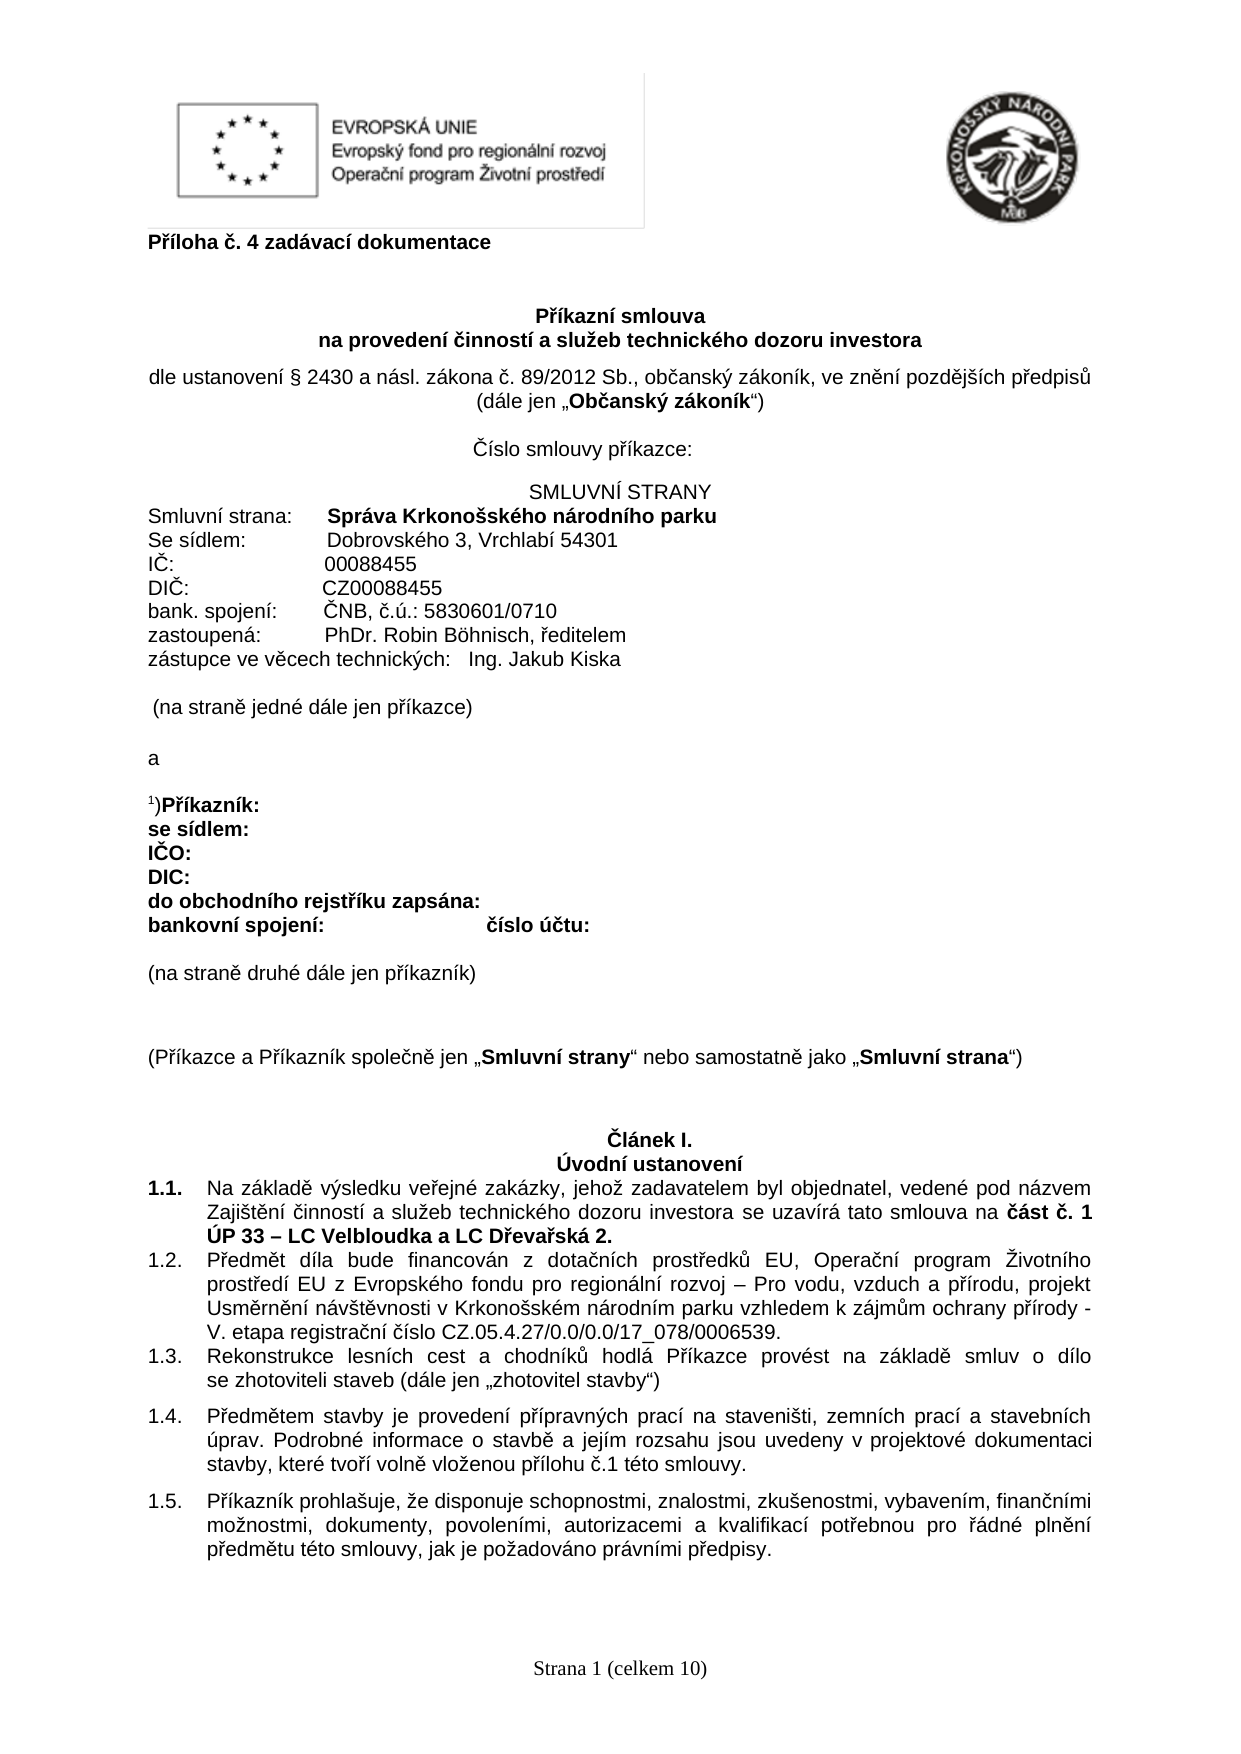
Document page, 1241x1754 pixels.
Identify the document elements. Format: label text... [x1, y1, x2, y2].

list Příkazník prohlašuje, že disponuje schopnostmi, znalostmi, zkušenostmi, vybavením, finančními možnostmi, dokumenty, povoleními, autorizacemi a kvalifikací potřebnou pro řádné plnění předmětu této smlouvy, jak je požadováno právními předpisy. [148, 1489, 1093, 1561]
text se sídlem: [148, 817, 1093, 841]
text bank. spojení: ČNB, č.ú.: 5830601/0710 [148, 599, 1093, 623]
list Článek I. [207, 1128, 1093, 1152]
text (na straně druhé dále jen příkazník) [148, 961, 1093, 985]
text Číslo smlouvy příkazce: [148, 437, 1093, 461]
text bankovní spojení: číslo účtu: [148, 913, 1093, 937]
text (na straně jedné dále jen příkazce) [148, 695, 1093, 719]
text 1)Příkazník: [148, 793, 1093, 817]
text zástupce ve věcech technických: Ing. Jakub Kiska [148, 647, 1093, 671]
text (Příkazce a Příkazník společně jen „Smluvní strany“ nebo samostatně jako „Smluvní strana“) [148, 1045, 1093, 1069]
text Smluvní strany [148, 479, 1093, 503]
text Příkazní smlouva [148, 304, 1093, 328]
text dle ustanovení § 2430 a násl. zákona č. 89/2012 Sb., občanský zákoník, ve znění pozdějších předpisů (dále jen „Občanský zákoník“) [148, 365, 1093, 413]
text na provedení činností a služeb technického dozoru investora [148, 328, 1093, 352]
list Úvodní ustanovení [207, 1152, 1093, 1176]
text zastoupená: PhDr. Robin Böhnisch, ředitelem [148, 623, 1093, 647]
picture [946, 91, 1085, 230]
text IČO: [148, 841, 1093, 865]
text DIC: [148, 865, 1093, 889]
text a [148, 745, 1093, 769]
picture [147, 73, 646, 230]
text Smluvní strana: Správa Krkonošského národního parku [148, 503, 1093, 527]
text Příloha č. 4 zadávací dokumentace [148, 230, 1093, 254]
list Předmětem stavby je provedení přípravných prací na staveništi, zemních prací a stavebních úprav. Podrobné informace o stavbě a jejím rozsahu jsou uvedeny v projektové dokumentaci stavby, které tvoří volně vloženou přílohu č.1 této smlouvy. [148, 1404, 1093, 1476]
list Předmět díla bude financován z dotačních prostředků EU, Operační program Životního prostředí EU z Evropského fondu pro regionální rozvoj – Pro vodu, vzduch a přírodu, projekt Usměrnění návštěvnosti v Krkonošském národním parku vzhledem k zájmům ochrany přírody - V. etapa registrační číslo CZ.05.4.27/0.0/0.0/17_078/0006539. [148, 1248, 1093, 1344]
text Se sídlem: Dobrovského 3, Vrchlabí 54301 [148, 527, 1093, 551]
text IČ: 00088455 [148, 551, 1093, 575]
text DIČ: CZ00088455 [148, 575, 1093, 599]
list Rekonstrukce lesních cest a chodníků hodlá Příkazce provést na základě smluv o dílo se zhotoviteli staveb (dále jen „zhotovitel stavby“) [148, 1344, 1093, 1392]
text do obchodního rejstříku zapsána: [148, 889, 1093, 913]
list Na základě výsledku veřejné zakázky, jehož zadavatelem byl objednatel, vedené pod názvem Zajištění činností a služeb technického dozoru investora se uzavírá tato smlouva na část č. 1 ÚP 33 – LC Velbloudka a LC Dřevařská 2. [148, 1176, 1093, 1248]
